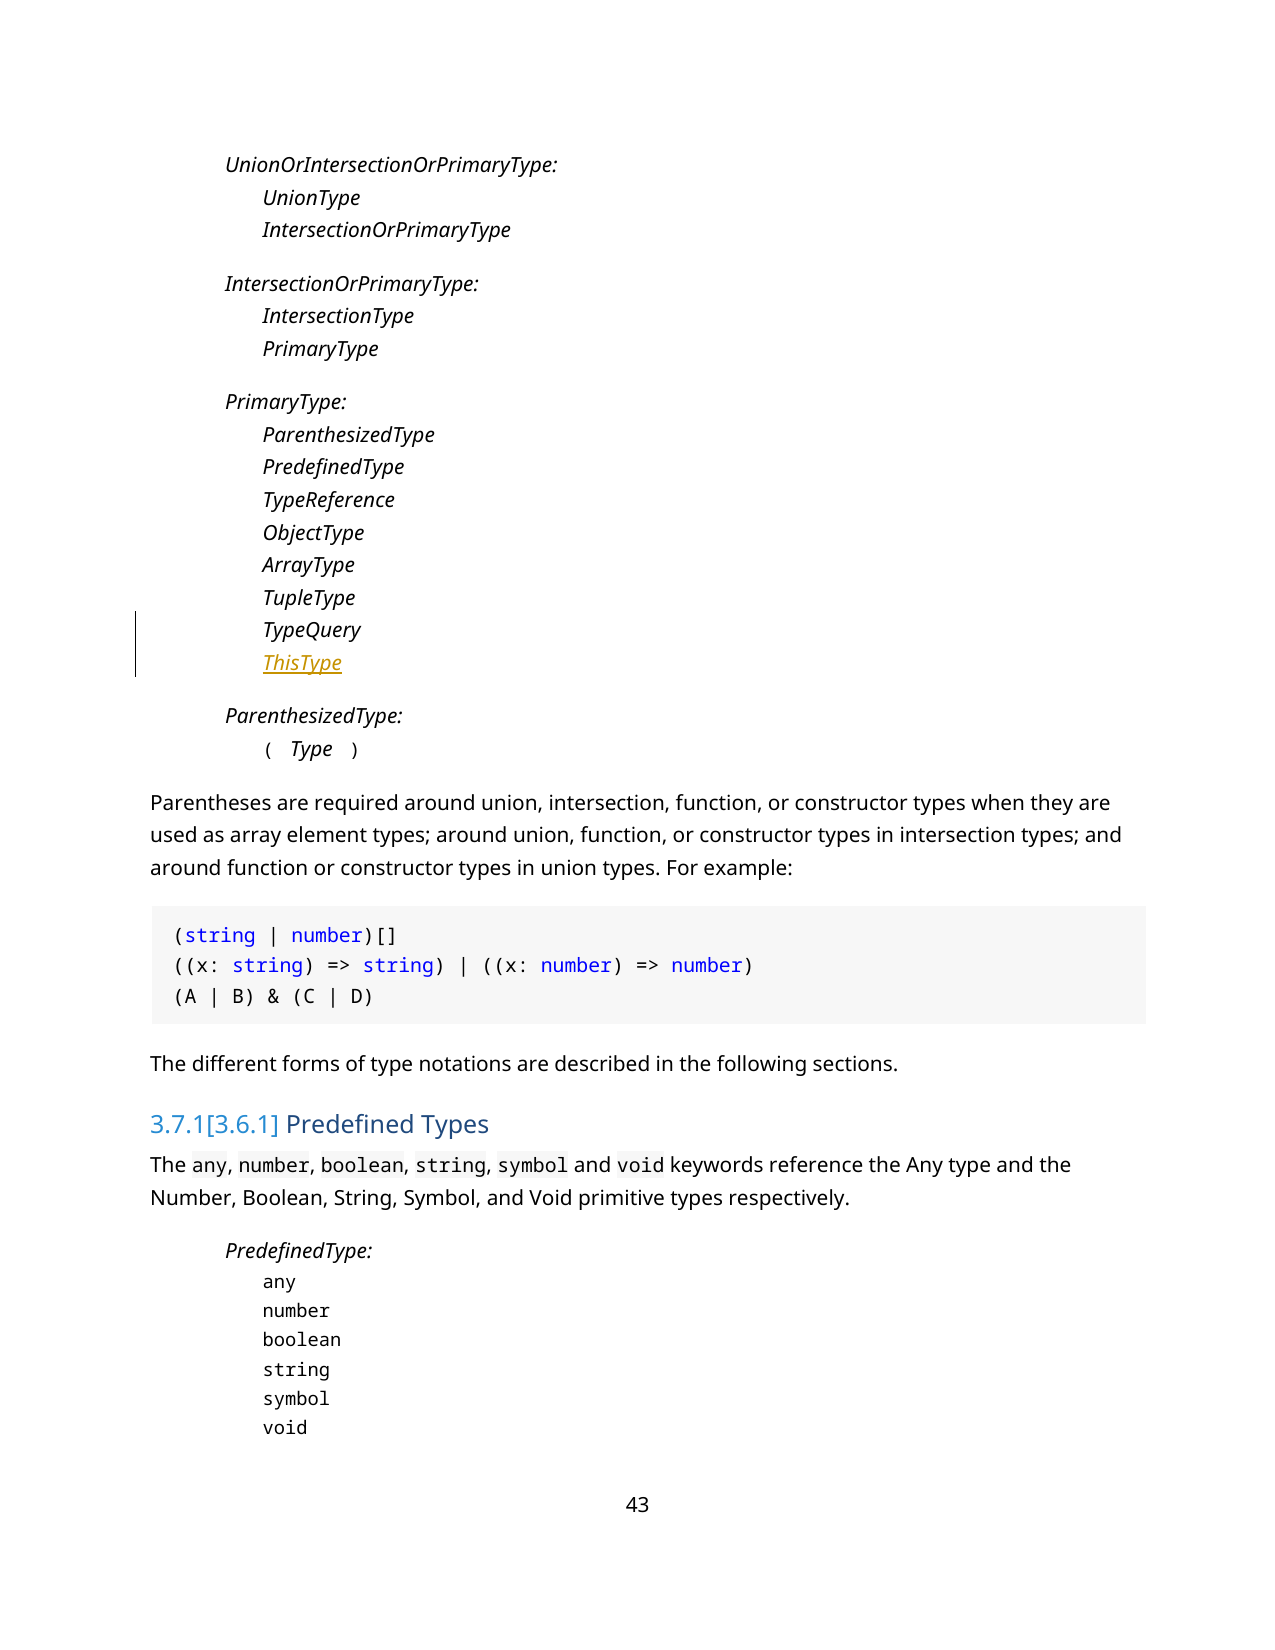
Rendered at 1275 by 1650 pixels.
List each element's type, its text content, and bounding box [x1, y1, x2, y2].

text IntersectionOrPrimaryType: IntersectionType PrimaryType [225, 269, 1125, 362]
text UnionOrIntersectionOrPrimaryType: UnionType IntersectionOrPrimaryType [225, 150, 1125, 244]
text (string | number)[] ((x: string) => string) | ((x: number) => number) (A | B) & (C | D) [164, 919, 1133, 1012]
text The different forms of type notations are described in the following sections. [150, 1049, 1125, 1077]
text ParenthesizedType: ( Type ) [225, 702, 1125, 763]
text PrimaryType: ParenthesizedType PredefinedType TypeReference ObjectType ArrayType TupleType TypeQuery [225, 387, 1125, 677]
text PredefinedType: any number boolean string symbol void [225, 1236, 1125, 1440]
text Parentheses are required around union, intersection, function, or constructor types when they are used as array element types; around union, function, or constructor types in intersection types; and around function or constructor types in union types. For example: [150, 788, 1125, 881]
text The any, number, boolean, string, symbol and void keywords reference the Any type and the Number, Boolean, String, Symbol, and Void primitive types respectively. [150, 1150, 1125, 1211]
subtitle Predefined Types [150, 1107, 1125, 1141]
